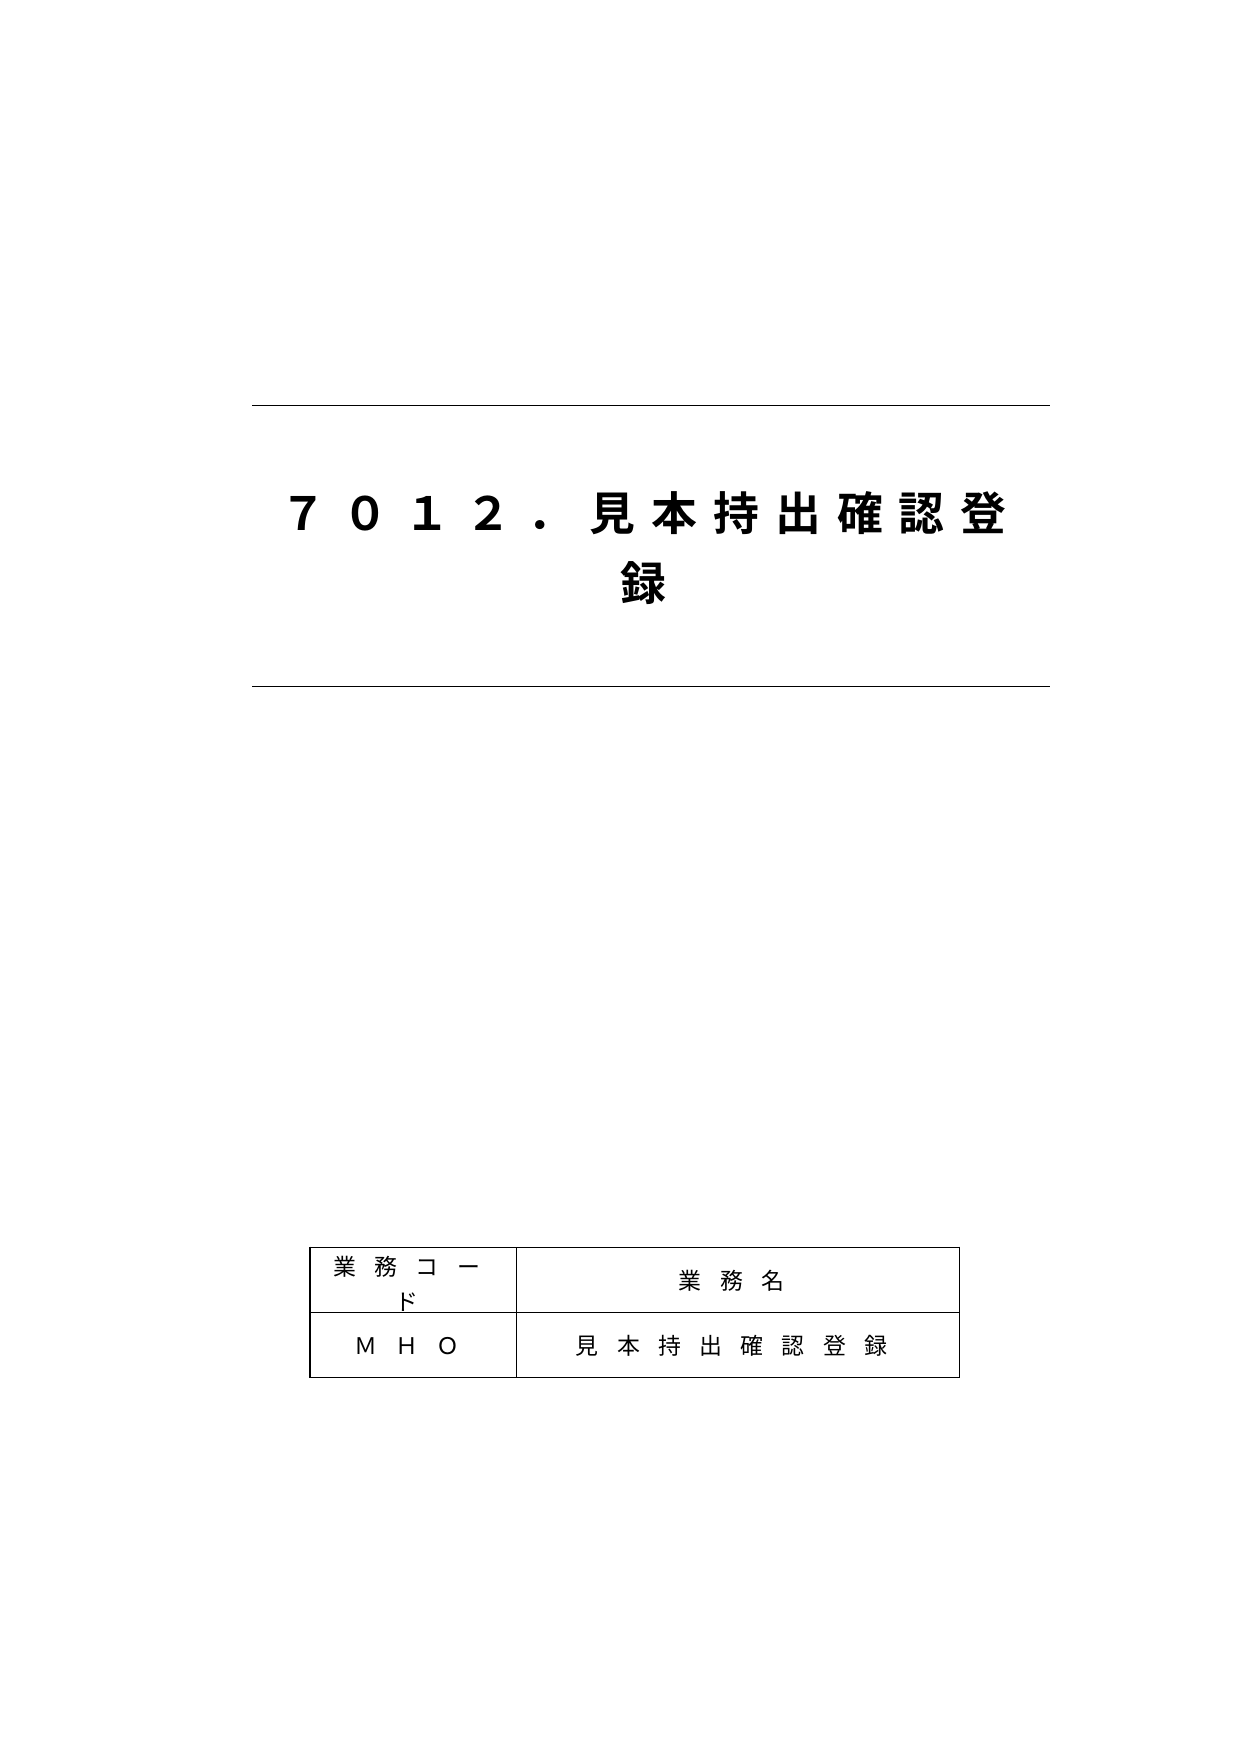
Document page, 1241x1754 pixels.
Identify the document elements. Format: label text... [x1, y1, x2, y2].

table_cell 見本持出確認登録 [517, 1313, 959, 1377]
table_header 業務名 [517, 1248, 959, 1312]
table_header ７０１２．見本持出確認登録 [252, 406, 1049, 686]
table_cell ＭＨＯ [311, 1313, 516, 1377]
table_header 業務コード [311, 1248, 516, 1312]
